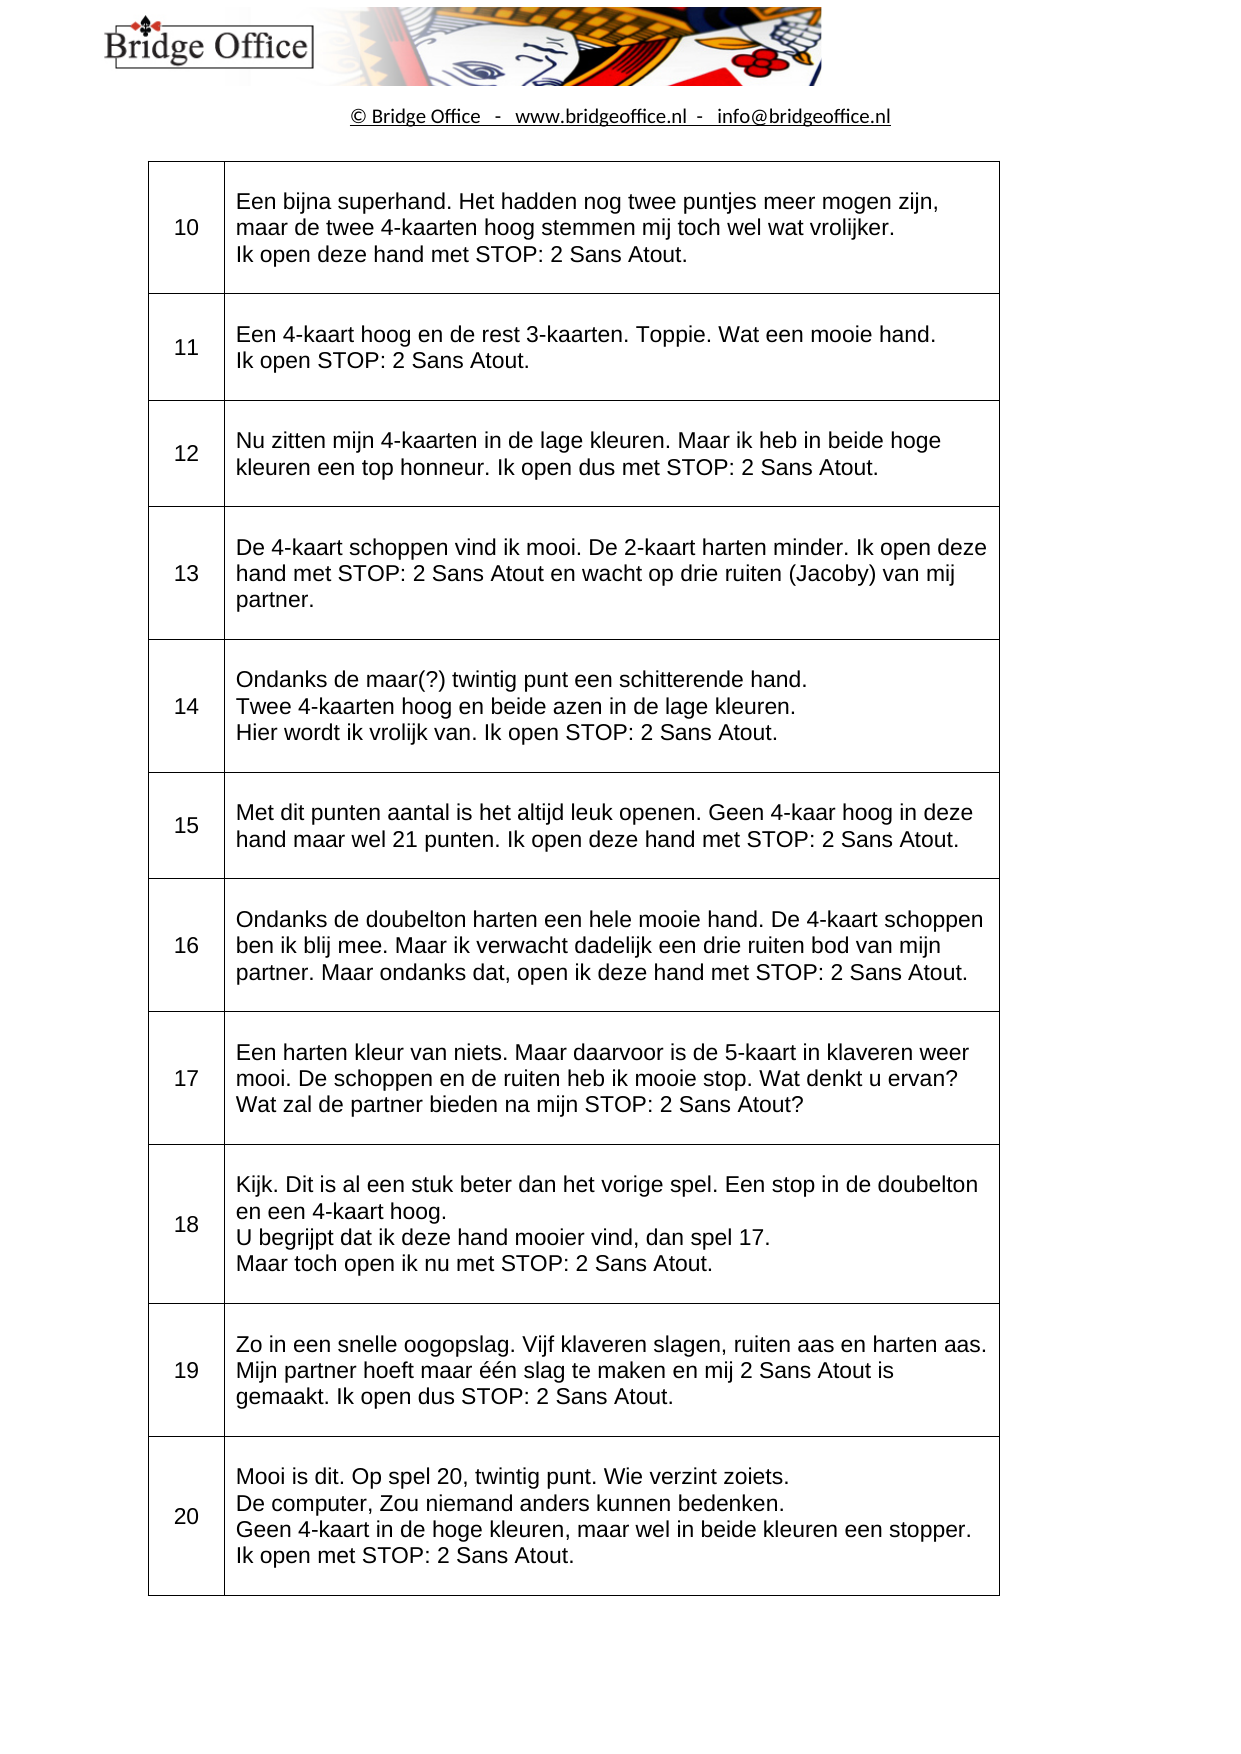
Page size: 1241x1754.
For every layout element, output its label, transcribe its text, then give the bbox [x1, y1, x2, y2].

table_cell 10 [149, 162, 224, 293]
table_cell 15 [149, 773, 224, 878]
table_cell 11 [149, 294, 224, 400]
table_cell 18 [149, 1145, 224, 1303]
table_cell Nu zitten mijn 4-kaarten in de lage kleuren. Maar ik heb in beide hoge kleuren een top honneur. Ik open dus met STOP: 2 Sans Atout. [225, 401, 999, 506]
table_cell Met dit punten aantal is het altijd leuk openen. Geen 4-kaar hoog in deze hand maar wel 21 punten. Ik open deze hand met STOP: 2 Sans Atout. [225, 773, 999, 878]
table_cell 17 [149, 1012, 224, 1144]
table_cell Een 4-kaart hoog en de rest 3-kaarten. Toppie. Wat een mooie hand. Ik open STOP: 2 Sans Atout. [225, 294, 999, 400]
table_cell 19 [149, 1304, 224, 1436]
table_cell Ondanks de doubelton harten een hele mooie hand. De 4-kaart schoppen ben ik blij mee. Maar ik verwacht dadelijk een drie ruiten bod van mijn partner. Maar ondanks dat, open ik deze hand met STOP: 2 Sans Atout. [225, 879, 999, 1011]
table_cell 16 [149, 879, 224, 1011]
table_cell 12 [149, 401, 224, 506]
table_cell Mooi is dit. Op spel 20, twintig punt. Wie verzint zoiets. De computer, Zou niemand anders kunnen bedenken. Geen 4-kaart in de hoge kleuren, maar wel in beide kleuren een stopper. Ik open met STOP: 2 Sans Atout. [225, 1437, 999, 1595]
table_cell De 4-kaart schoppen vind ik mooi. De 2-kaart harten minder. Ik open deze hand met STOP: 2 Sans Atout en wacht op drie ruiten (Jacoby) van mij partner. [225, 507, 999, 639]
picture [77, 7, 821, 85]
table_cell Ondanks de maar(?) twintig punt een schitterende hand. Twee 4-kaarten hoog en beide azen in de lage kleuren. Hier wordt ik vrolijk van. Ik open STOP: 2 Sans Atout. [225, 640, 999, 772]
table_cell 20 [149, 1437, 224, 1595]
table_cell Een harten kleur van niets. Maar daarvoor is de 5-kaart in klaveren weer mooi. De schoppen en de ruiten heb ik mooie stop. Wat denkt u ervan? Wat zal de partner bieden na mijn STOP: 2 Sans Atout? [225, 1012, 999, 1144]
table_cell 14 [149, 640, 224, 772]
table_cell Kijk. Dit is al een stuk beter dan het vorige spel. Een stop in de doubelton en een 4-kaart hoog. U begrijpt dat ik deze hand mooier vind, dan spel 17. Maar toch open ik nu met STOP: 2 Sans Atout. [225, 1145, 999, 1303]
table_cell 13 [149, 507, 224, 639]
table_cell Zo in een snelle oogopslag. Vijf klaveren slagen, ruiten aas en harten aas. Mijn partner hoeft maar één slag te maken en mij 2 Sans Atout is gemaakt. Ik open dus STOP: 2 Sans Atout. [225, 1304, 999, 1436]
table_cell Een bijna superhand. Het hadden nog twee puntjes meer mogen zijn, maar de twee 4-kaarten hoog stemmen mij toch wel wat vrolijker. Ik open deze hand met STOP: 2 Sans Atout. [225, 162, 999, 293]
